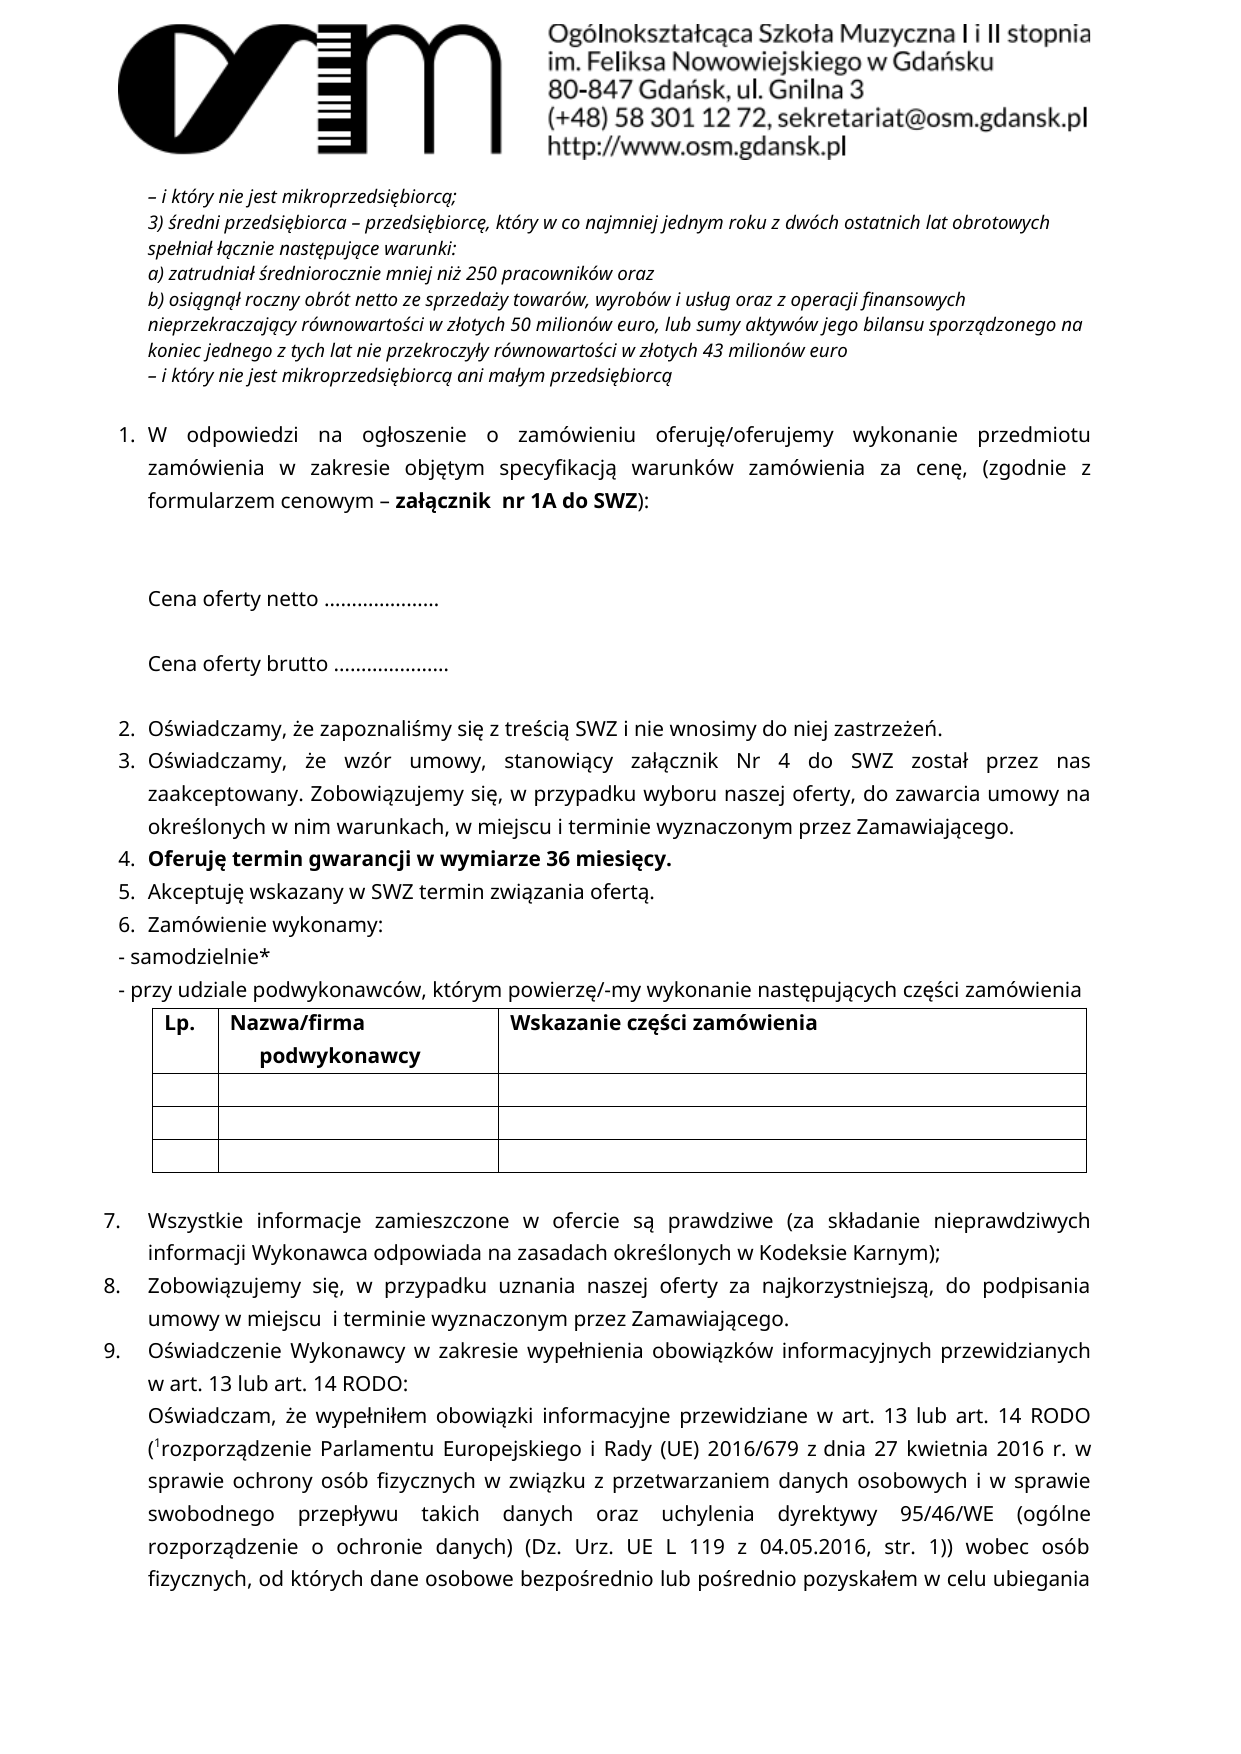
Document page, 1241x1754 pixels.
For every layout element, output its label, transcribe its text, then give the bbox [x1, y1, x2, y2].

list Zamówienie wykonamy: [118, 910, 1092, 938]
table_cell [219, 1140, 498, 1172]
list Wszystkie informacje zamieszczone w ofercie są prawdziwe (za składanie nieprawdziwych informacji Wykonawca odpowiada na zasadach określonych w Kodeksie Karnym); [103, 1206, 1092, 1267]
list Oświadczamy, że zapoznaliśmy się z treścią SWZ i nie wnosimy do niej zastrzeżeń. [118, 714, 1092, 742]
table_cell [153, 1074, 218, 1106]
text – i który nie jest mikroprzedsiębiorcą; [148, 184, 1092, 209]
text - samodzielnie* [118, 942, 1092, 971]
table_cell [499, 1140, 1086, 1172]
table_header Lp. [153, 1009, 218, 1073]
text a) zatrudniał średniorocznie mniej niż 250 pracowników oraz [148, 260, 1092, 286]
text 3) średni przedsiębiorca – przedsiębiorcę, który w co najmniej jednym roku z dwóch ostatnich lat obrotowych spełniał łącznie następujące warunki: [148, 209, 1092, 260]
text b) osiągnął roczny obrót netto ze sprzedaży towarów, wyrobów i usług oraz z operacji finansowych nieprzekraczający równowartości w złotych 50 milionów euro, lub sumy aktywów jego bilansu sporządzonego na koniec jednego z tych lat nie przekroczyły równowartości w złotych 43 milionów euro [148, 286, 1092, 362]
table_header Wskazanie części zamówienia [499, 1009, 1086, 1073]
list Akceptuję wskazany w SWZ termin związania ofertą. [118, 877, 1092, 906]
list Oświadczenie Wykonawcy w zakresie wypełnienia obowiązków informacyjnych przewidzianych w art. 13 lub art. 14 RODO: [103, 1336, 1092, 1397]
table_cell [219, 1107, 498, 1139]
table_cell [219, 1074, 498, 1106]
text - przy udziale podwykonawców, którym powierzę/-my wykonanie następujących części zamówienia [118, 975, 1092, 1003]
picture [118, 24, 1091, 160]
list – i który nie jest mikroprzedsiębiorcą ani małym przedsiębiorcą [148, 362, 1092, 388]
table_header Nazwa/firma podwykonawcy [219, 1009, 498, 1073]
table_cell [153, 1140, 218, 1172]
list Oferuję termin gwarancji w wymiarze 36 miesięcy. [118, 844, 1092, 873]
table_cell [499, 1074, 1086, 1106]
list Oświadczamy, że wzór umowy, stanowiący załącznik Nr 4 do SWZ został przez nas zaakceptowany. Zobowiązujemy się, w przypadku wyboru naszej oferty, do zawarcia umowy na określonych w nim warunkach, w miejscu i terminie wyznaczonym przez Zamawiającego. [118, 747, 1092, 840]
text Cena oferty netto ………………… [148, 584, 1092, 612]
list W odpowiedzi na ogłoszenie o zamówieniu oferuję/oferujemy wykonanie przedmiotu zamówienia w zakresie objętym specyfikacją warunków zamówienia za cenę, (zgodnie z formularzem cenowym – załącznik nr 1A do SWZ): [118, 421, 1092, 514]
text Cena oferty brutto ………………… [148, 649, 1092, 677]
table_cell [499, 1107, 1086, 1139]
list Zobowiązujemy się, w przypadku uznania naszej oferty za najkorzystniejszą, do podpisania umowy w miejscu i terminie wyznaczonym przez Zamawiającego. [103, 1271, 1092, 1332]
table_cell [153, 1107, 218, 1139]
